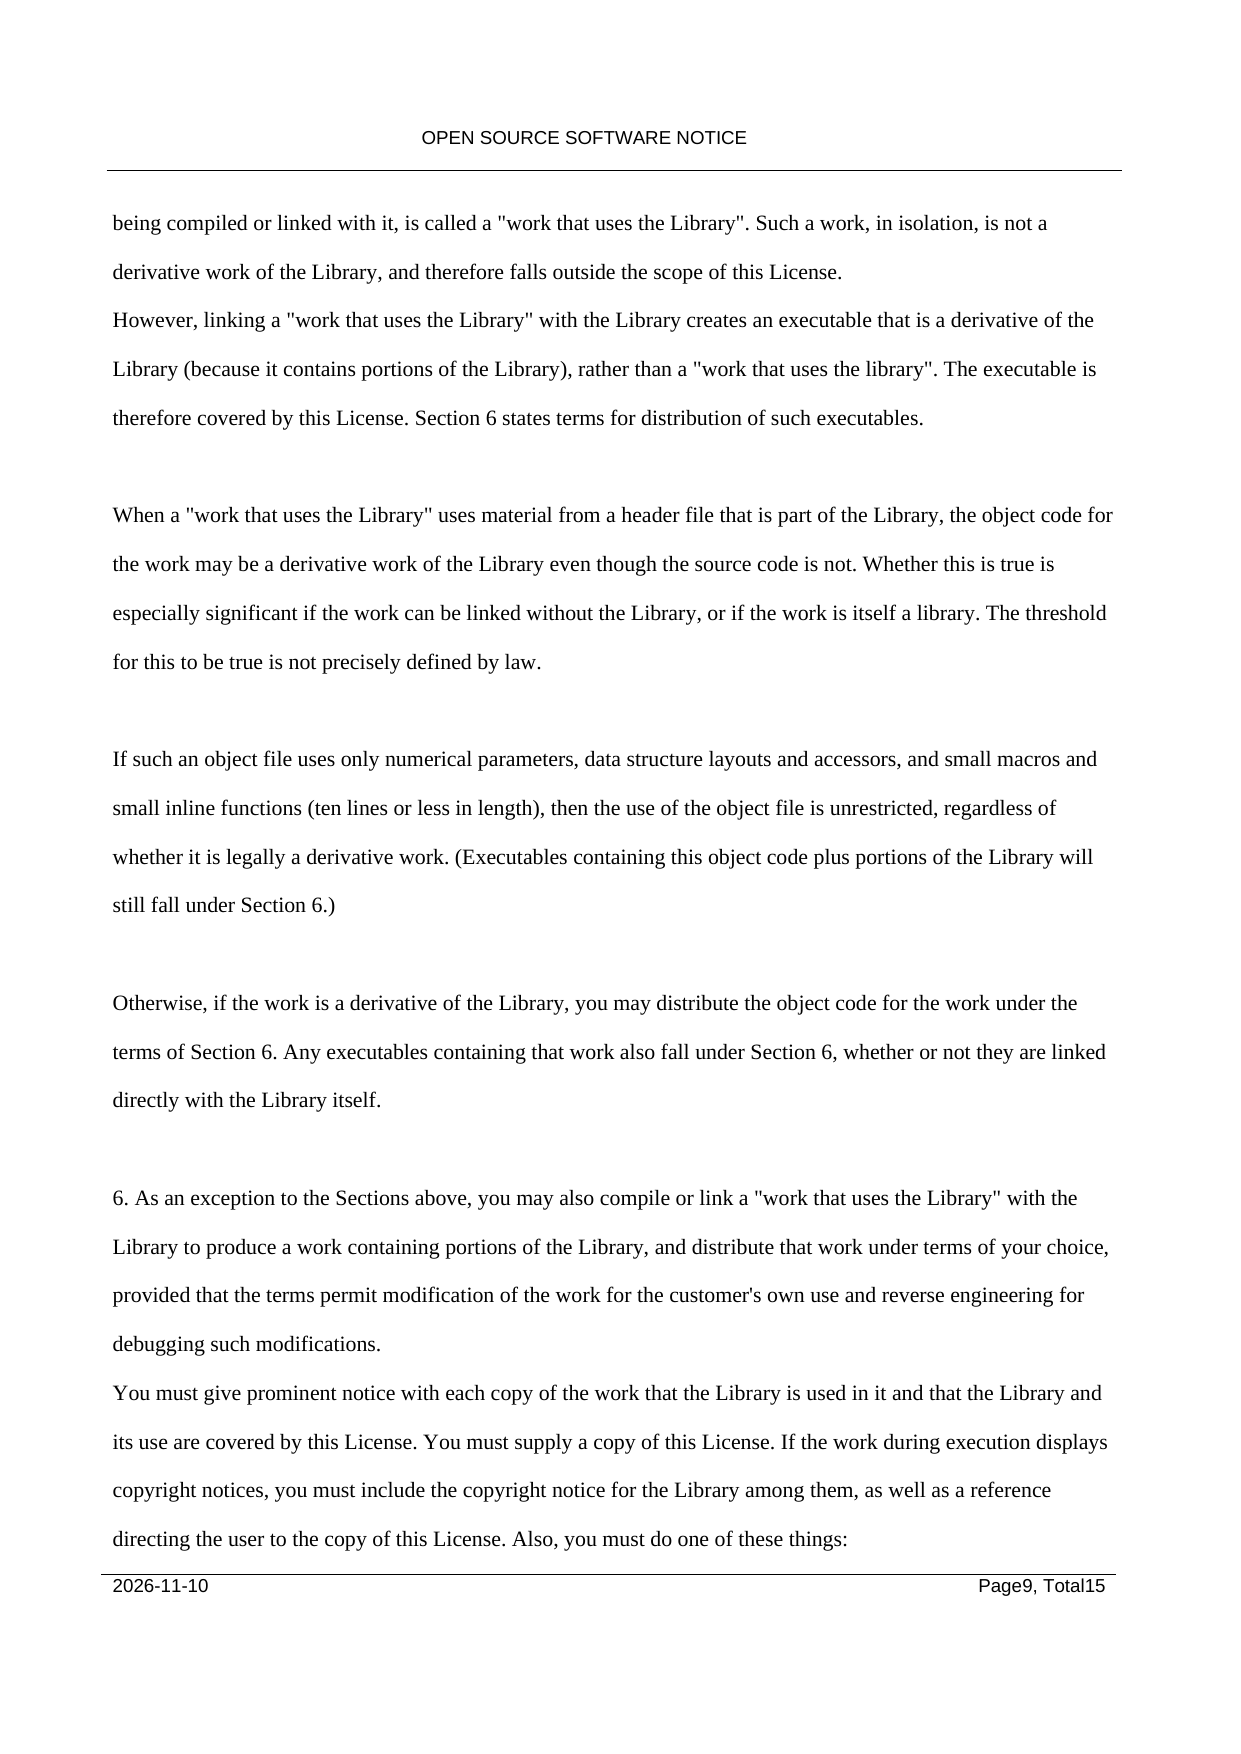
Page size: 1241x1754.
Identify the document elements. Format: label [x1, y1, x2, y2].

text [112, 206, 1128, 1555]
